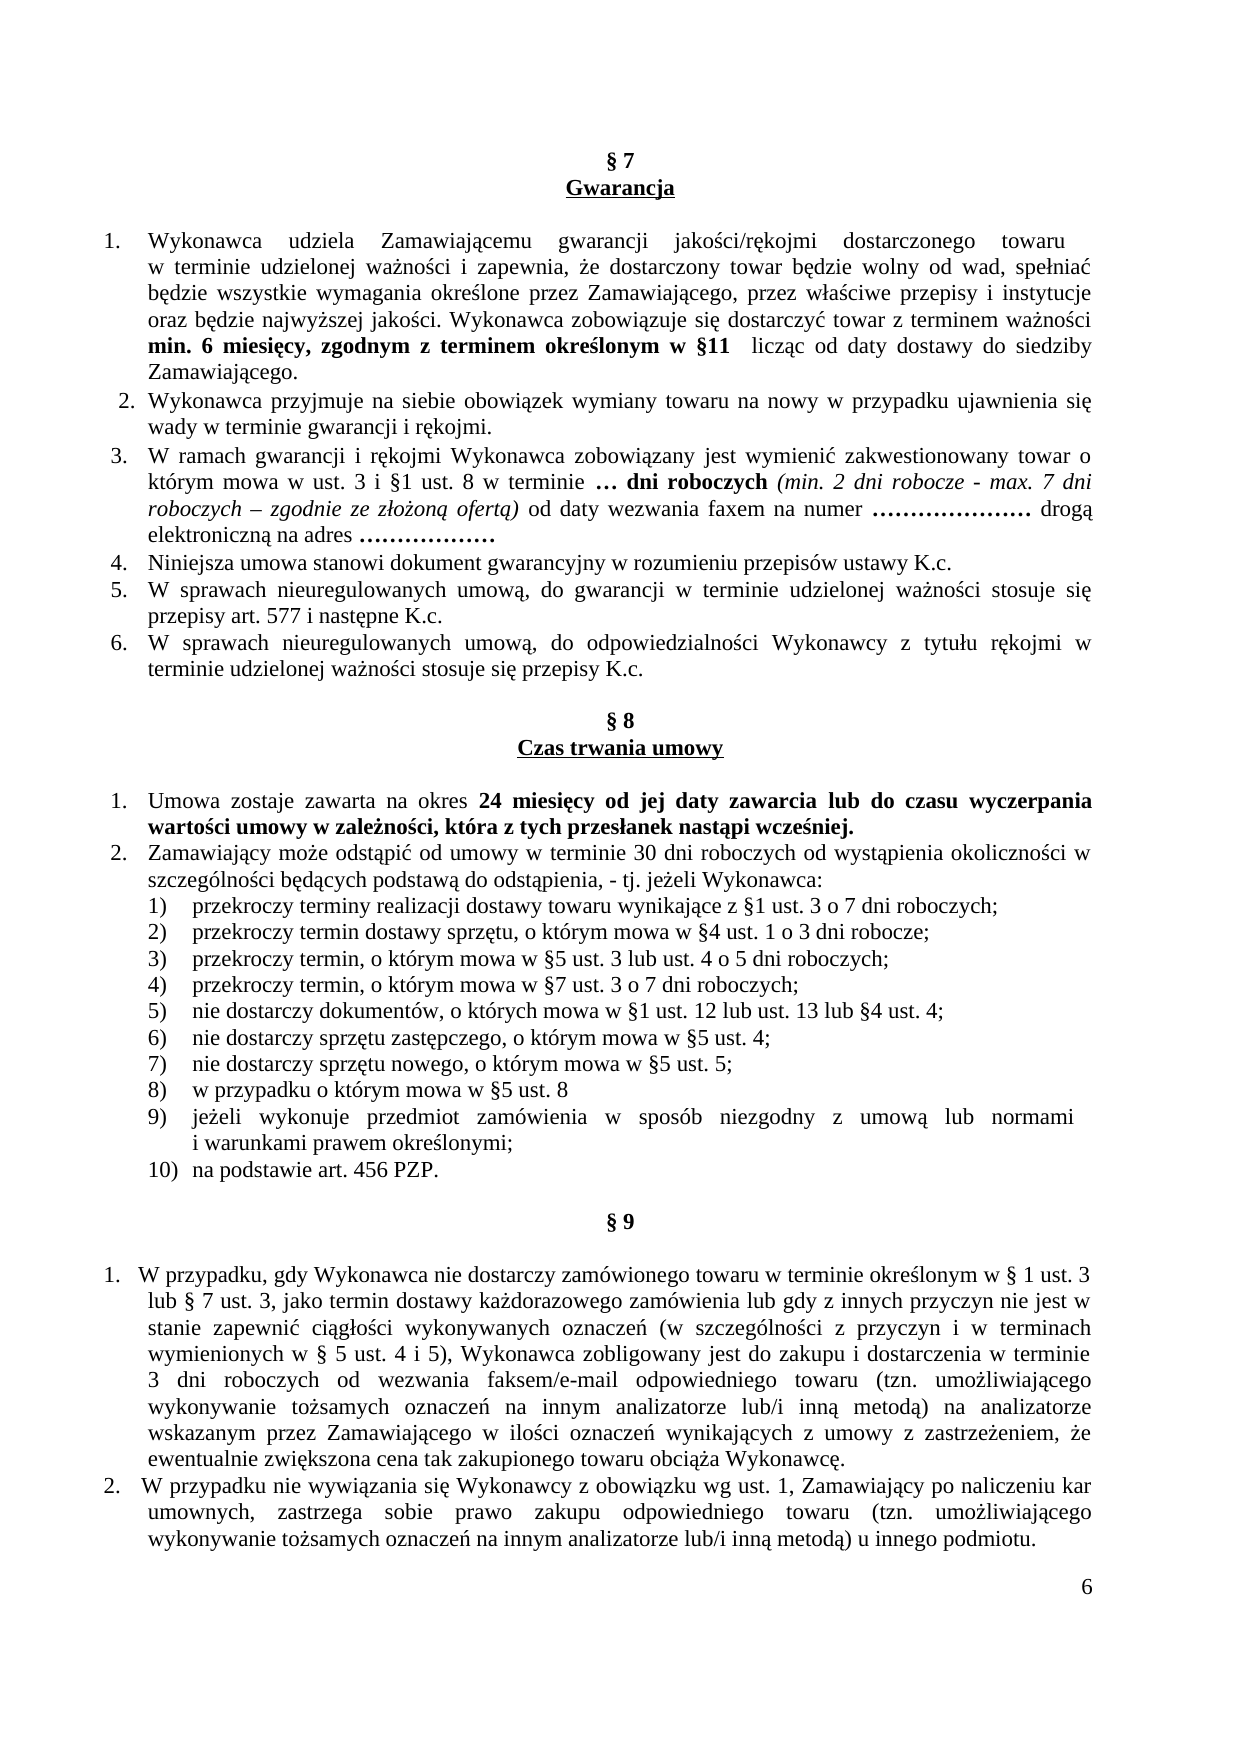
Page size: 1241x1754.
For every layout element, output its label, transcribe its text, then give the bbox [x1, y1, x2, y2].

text 1. W przypadku, gdy Wykonawca nie dostarczy zamówionego towaru w terminie określonym w § 1 ust. 3 lub § 7 ust. 3, jako termin dostawy każdorazowego zamówienia lub gdy z innych przyczyn nie jest w stanie zapewnić ciągłości wykonywanych oznaczeń (w szczególności z przyczyn i w terminach wymienionych w § 5 ust. 4 i 5), Wykonawca zobligowany jest do zakupu i dostarczenia w terminie 3 dni roboczych od wezwania faksem/e-mail odpowiedniego towaru (tzn. umożliwiającego wykonywanie tożsamych oznaczeń na innym analizatorze lub/i inną metodą) na analizatorze wskazanym przez Zamawiającego w ilości oznaczeń wynikających z umowy z zastrzeżeniem, że ewentualnie zwiększona cena tak zakupionego towaru obciąża Wykonawcę. [103, 1261, 1093, 1472]
text Gwarancja [148, 174, 1093, 200]
list nie dostarczy sprzętu nowego, o którym mowa w §5 ust. 5; [148, 1050, 1093, 1077]
list W sprawach nieuregulowanych umową, do gwarancji w terminie udzielonej ważności stosuje się przepisy art. 577 i następne K.c. [110, 576, 1093, 628]
text 2. W przypadku nie wywiązania się Wykonawcy z obowiązku wg ust. 1, Zamawiający po naliczeniu kar umownych, zastrzega sobie prawo zakupu odpowiedniego towaru (tzn. umożliwiającego wykonywanie tożsamych oznaczeń na innym analizatorze lub/i inną metodą) u innego podmiotu. [103, 1472, 1093, 1551]
list jeżeli wykonuje przedmiot zamówienia w sposób niezgodny z umową lub normami i warunkami prawem określonymi; [148, 1103, 1093, 1156]
list Niniejsza umowa stanowi dokument gwarancyjny w rozumieniu przepisów ustawy K.c. [110, 549, 1093, 576]
list przekroczy termin dostawy sprzętu, o którym mowa w §4 ust. 1 o 3 dni robocze; [148, 918, 1093, 945]
list przekroczy termin, o którym mowa w §5 ust. 3 lub ust. 4 o 5 dni roboczych; [148, 945, 1093, 971]
list przekroczy termin, o którym mowa w §7 ust. 3 o 7 dni roboczych; [148, 971, 1093, 997]
list W ramach gwarancji i rękojmi Wykonawca zobowiązany jest wymienić zakwestionowany towar o którym mowa w ust. 3 i §1 ust. 8 w terminie … dni roboczych (min. 2 dni robocze - max. 7 dni roboczych – zgodnie ze złożoną ofertą) od daty wezwania faxem na numer ………………… drogą elektroniczną na adres ……………… [110, 442, 1093, 547]
list Wykonawca udziela Zamawiającemu gwarancji jakości/rękojmi dostarczonego towaru w terminie udzielonej ważności i zapewnia, że dostarczony towar będzie wolny od wad, spełniać będzie wszystkie wymagania określone przez Zamawiającego, przez właściwe przepisy i instytucje oraz będzie najwyższej jakości. Wykonawca zobowiązuje się dostarczyć towar z terminem ważności min. 6 miesięcy, zgodnym z terminem określonym w §11 licząc od daty dostawy do siedziby Zamawiającego. [103, 227, 1093, 385]
text Czas trwania umowy [148, 734, 1093, 760]
list W sprawach nieuregulowanych umową, do odpowiedzialności Wykonawcy z tytułu rękojmi w terminie udzielonej ważności stosuje się przepisy K.c. [110, 628, 1093, 681]
list na podstawie art. 456 PZP. [148, 1156, 1093, 1182]
list nie dostarczy sprzętu zastępczego, o którym mowa w §5 ust. 4; [148, 1024, 1093, 1050]
list Umowa zostaje zawarta na okres 24 miesięcy od jej daty zawarcia lub do czasu wyczerpania wartości umowy w zależności, która z tych przesłanek nastąpi wcześniej. [110, 787, 1093, 839]
text § 8 [148, 708, 1093, 734]
list § 7 [148, 148, 1093, 174]
list Wykonawca przyjmuje na siebie obowiązek wymiany towaru na nowy w przypadku ujawnienia się wady w terminie gwarancji i rękojmi. [118, 387, 1093, 440]
text § 9 [148, 1208, 1093, 1235]
list nie dostarczy dokumentów, o których mowa w §1 ust. 12 lub ust. 13 lub §4 ust. 4; [148, 997, 1093, 1024]
list Zamawiający może odstąpić od umowy w terminie 30 dni roboczych od wystąpienia okoliczności w szczególności będących podstawą do odstąpienia, - tj. jeżeli Wykonawca: [110, 839, 1093, 892]
list w przypadku o którym mowa w §5 ust. 8 [148, 1077, 1093, 1103]
list przekroczy terminy realizacji dostawy towaru wynikające z §1 ust. 3 o 7 dni roboczych; [148, 892, 1093, 918]
